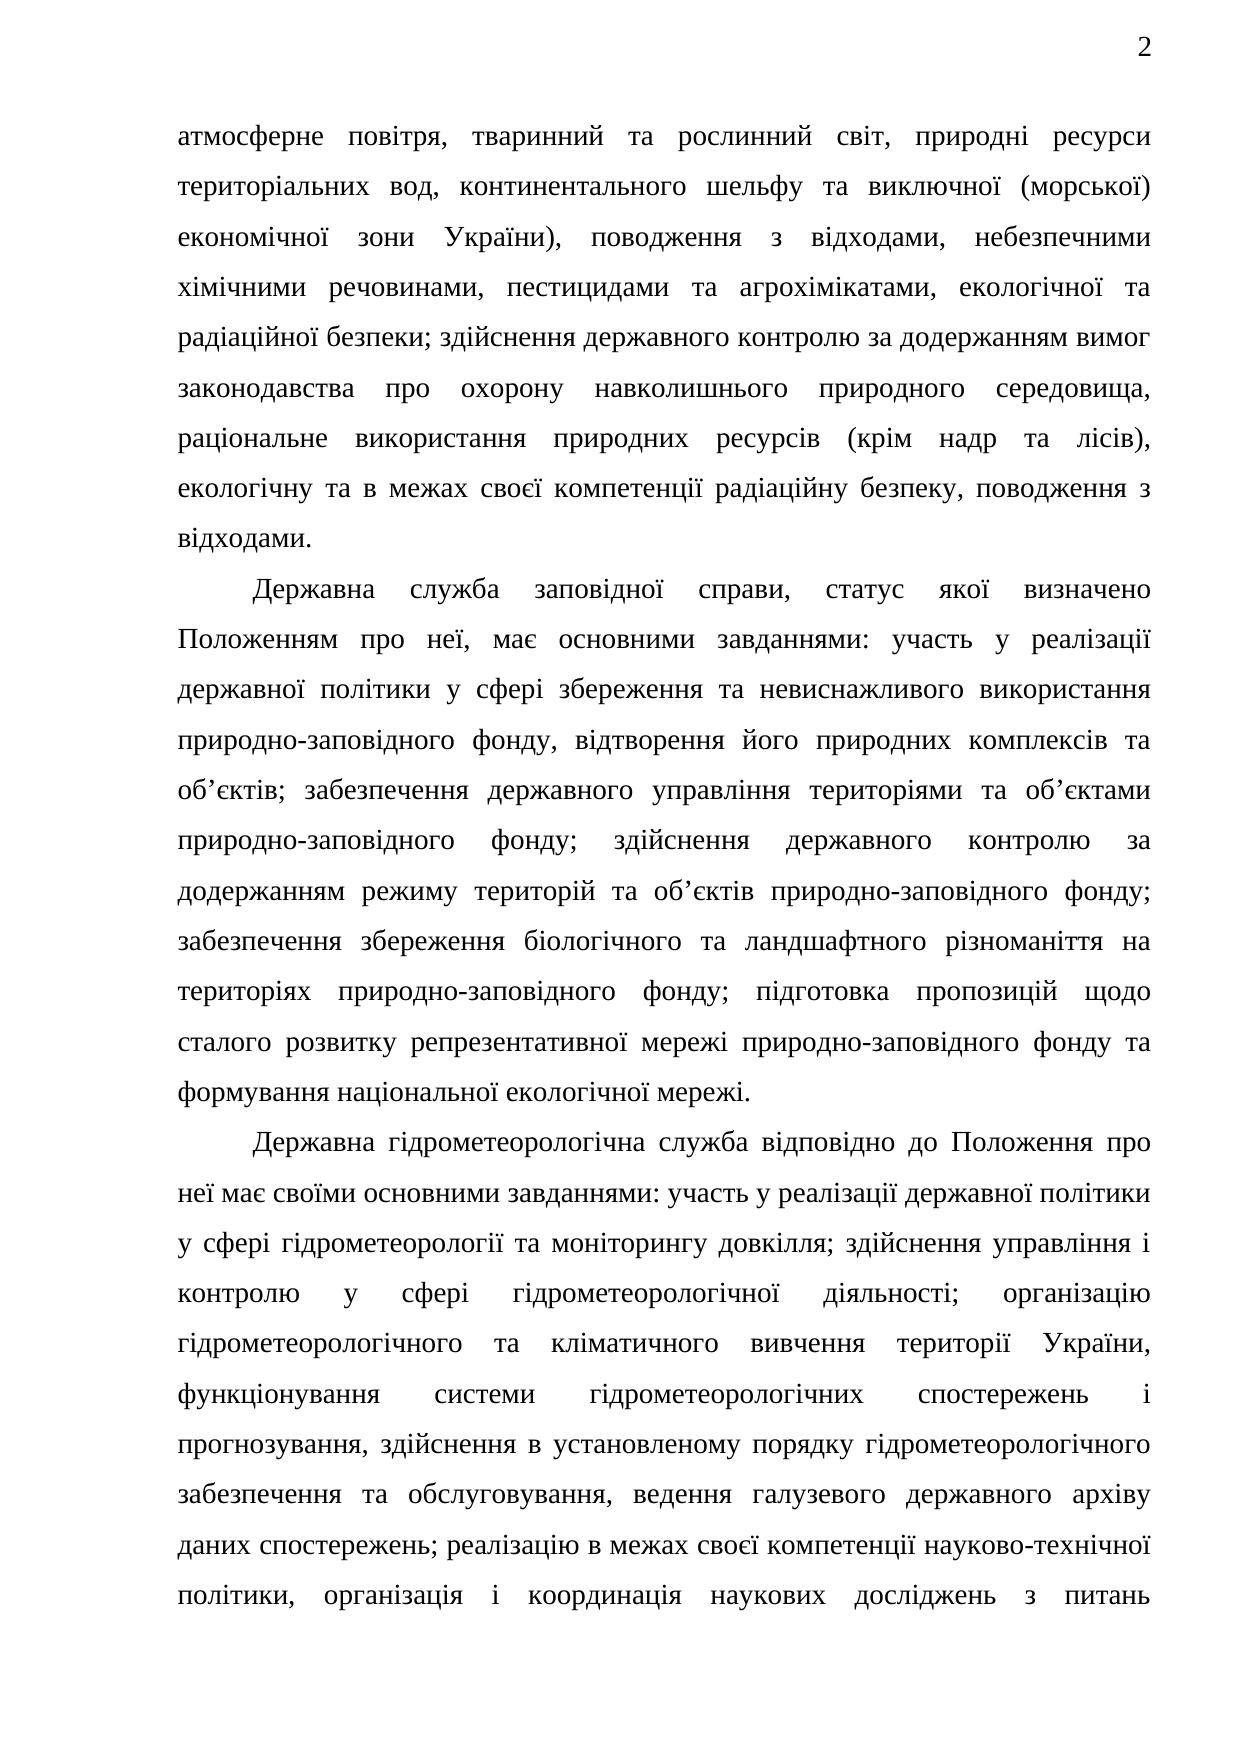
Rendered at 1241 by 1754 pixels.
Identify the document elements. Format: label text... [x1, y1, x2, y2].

text Державна служба заповідної справи, статус якої визначено Положенням про неї, має основними завданнями: участь у реалізації державної політики у сфері збереження та невиснажливого використання природно-заповідного фонду, відтворення його природних комплексів та об’єктів; забезпечення державного управління територіями та об’єктами природно-заповідного фонду; здійснення державного контролю за додержанням режиму територій та об’єктів природно-заповідного фонду; забезпечення збереження біологічного та ландшафтного різноманіття на територіях природно-заповідного фонду; підготовка пропозицій щодо сталого розвитку репрезентативної мережі природно-заповідного фонду та формування національної екологічної мережі. [177, 571, 1152, 1108]
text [177, 118, 1152, 554]
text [177, 1124, 1152, 1611]
